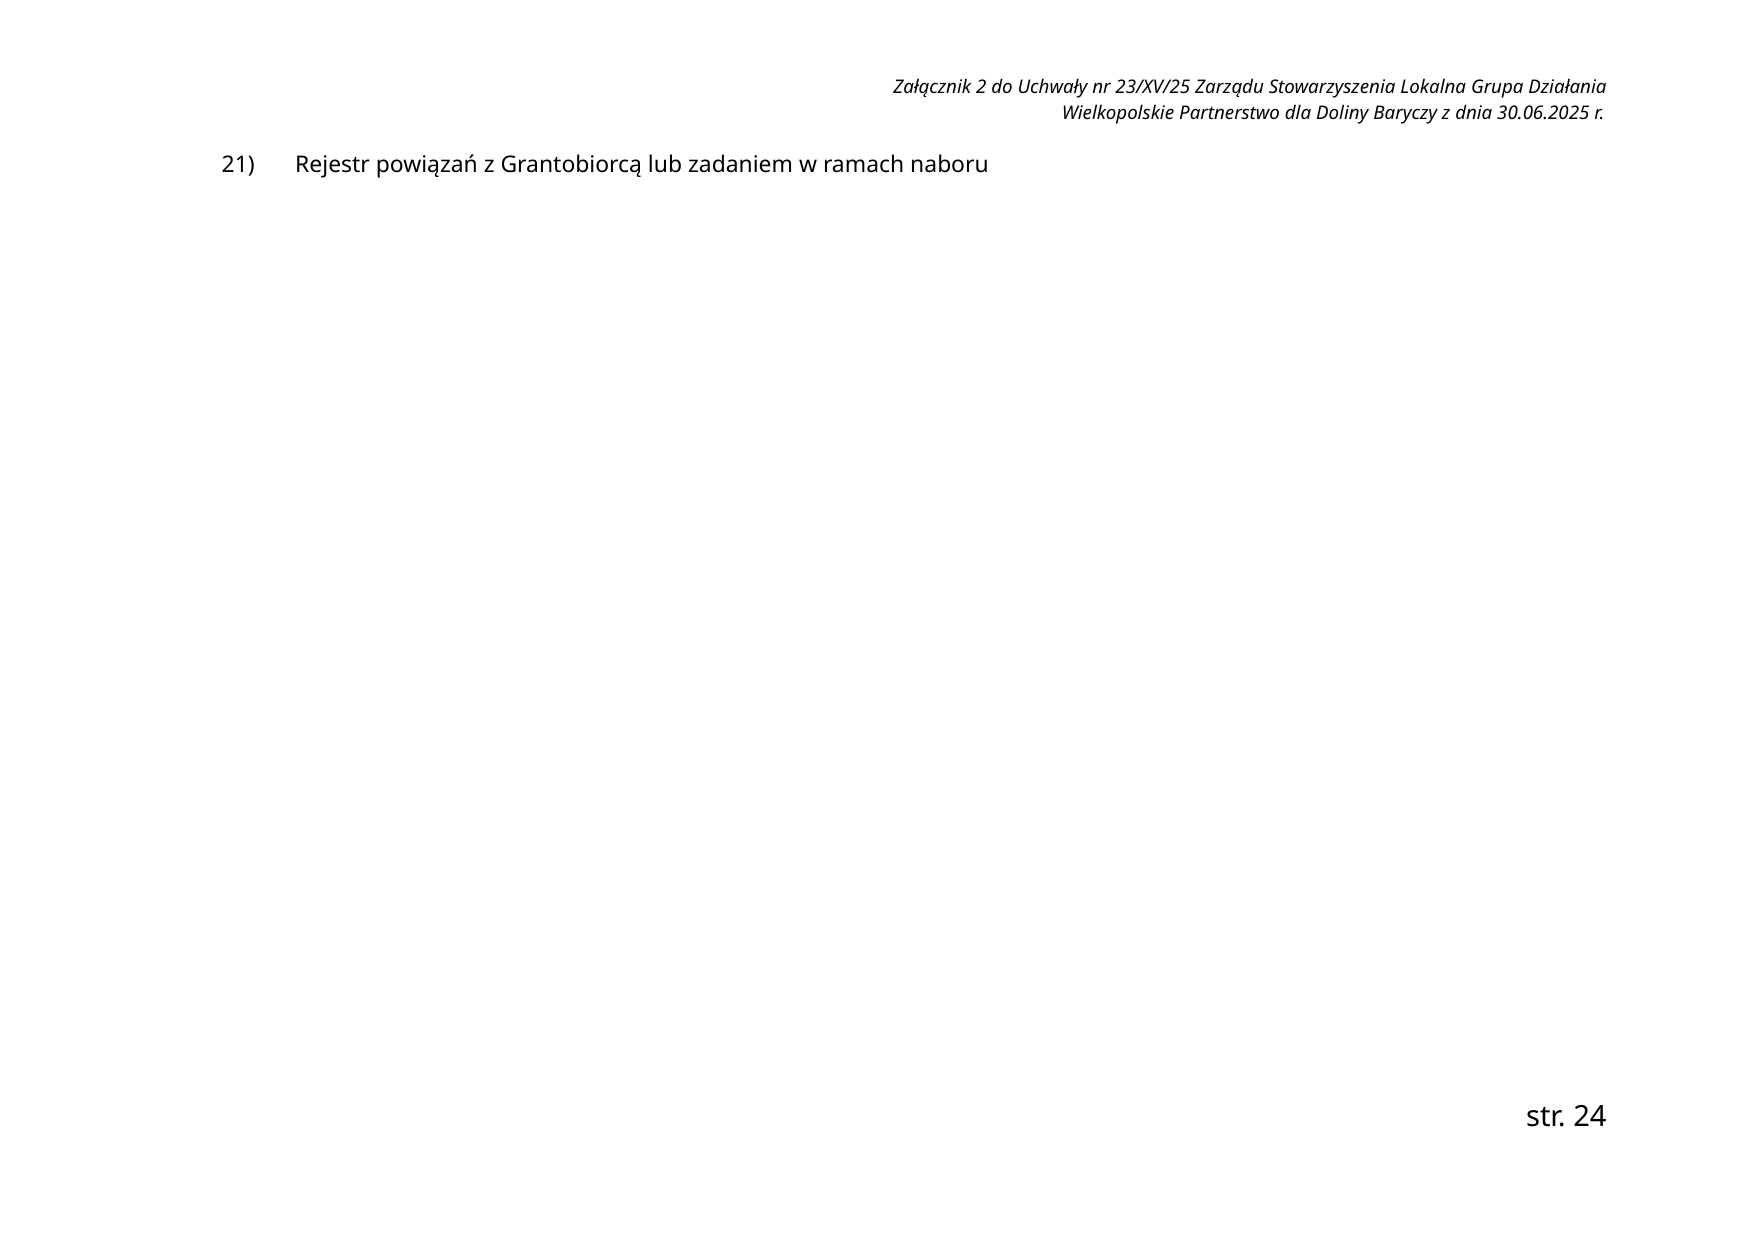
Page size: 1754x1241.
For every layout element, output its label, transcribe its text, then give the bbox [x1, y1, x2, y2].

list Rejestr powiązań z Grantobiorcą lub zadaniem w ramach naboru [221, 148, 1606, 179]
